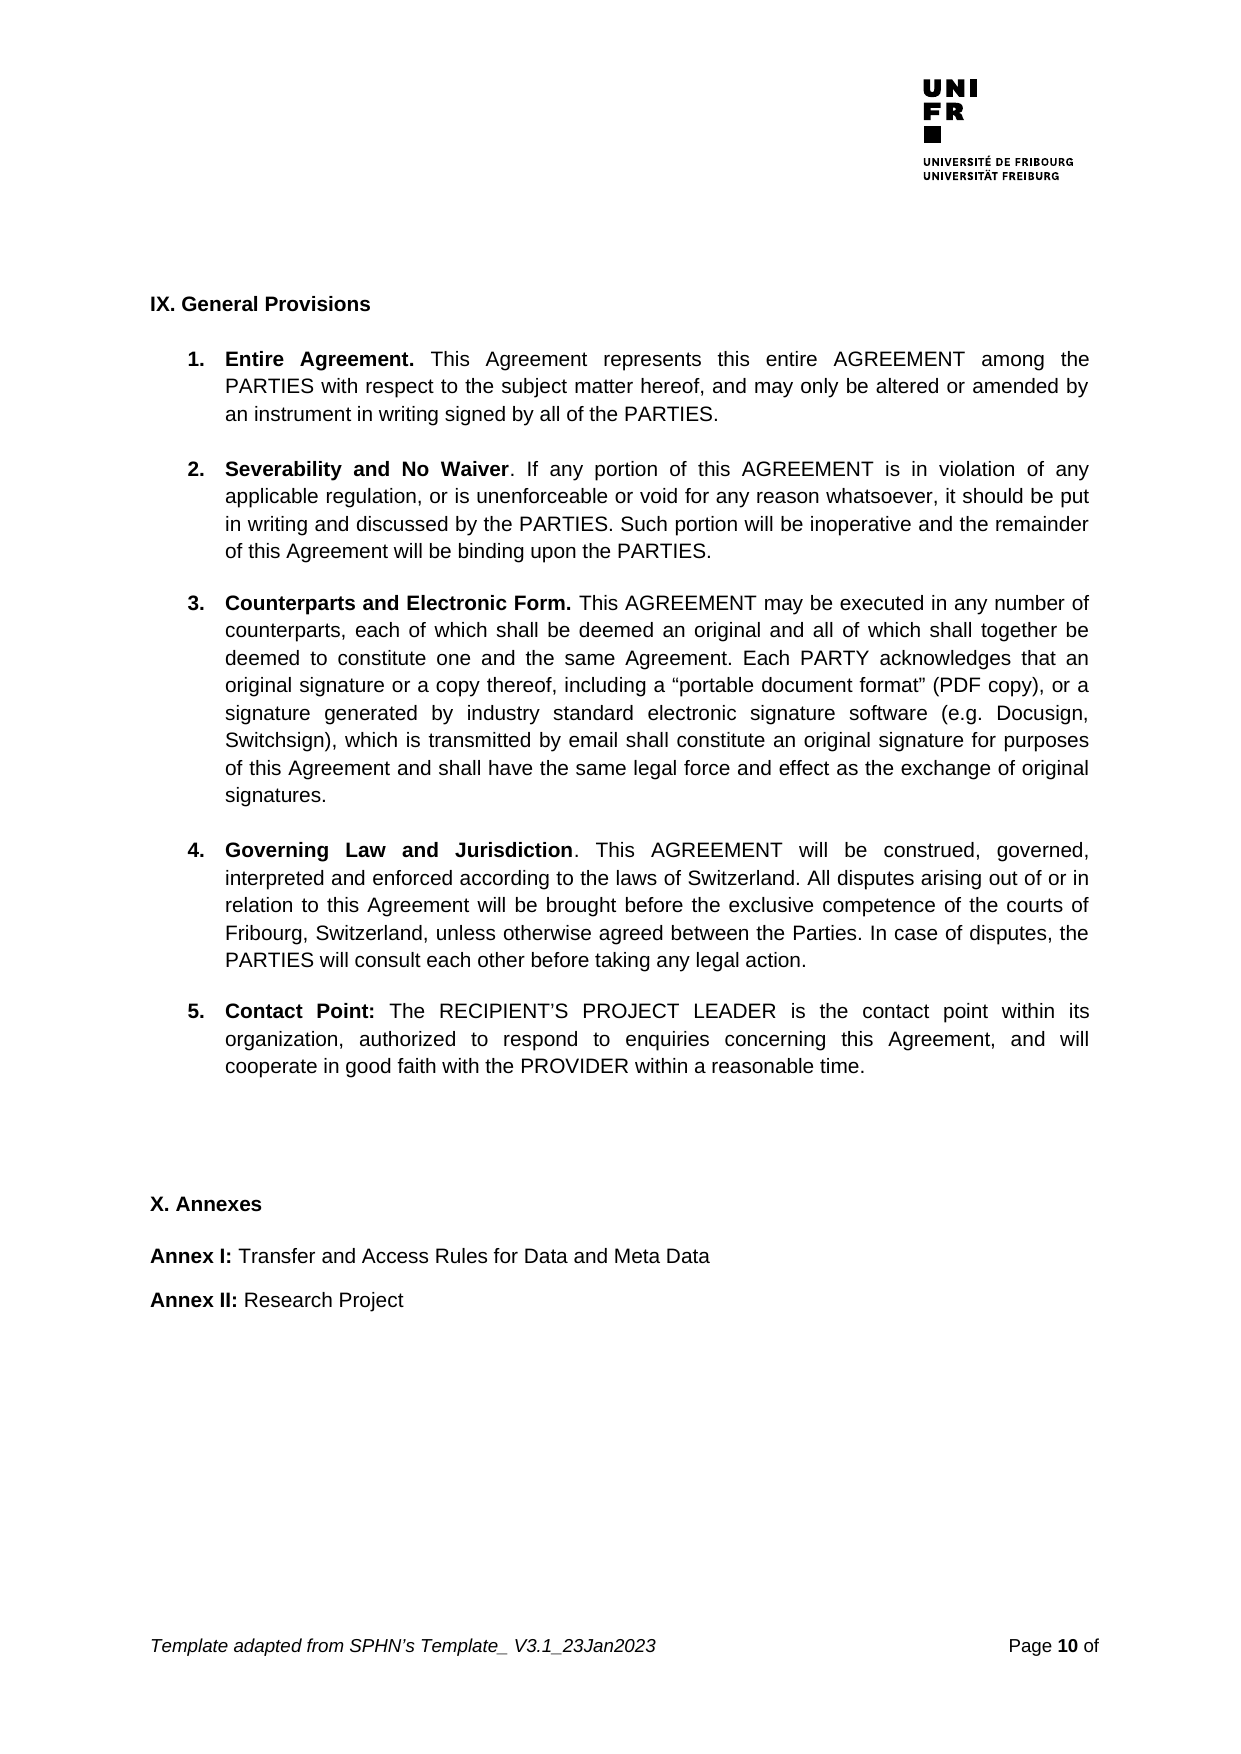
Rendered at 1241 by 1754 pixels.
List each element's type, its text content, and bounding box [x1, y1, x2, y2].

text Annex II: Research Project [150, 1291, 1090, 1311]
list Contact Point: The RECIPIENT’S PROJECT LEADER is the contact point within its organization, authorized to respond to enquiries concerning this Agreement, and will cooperate in good faith with the PROVIDER within a reasonable time. [187, 999, 1090, 1078]
text IX. General Provisions [150, 291, 1090, 315]
text X. Annexes [150, 1192, 1090, 1216]
list Entire Agreement. This Agreement represents this entire AGREEMENT among the PARTIES with respect to the subject matter hereof, and may only be altered or amended by an instrument in writing signed by all of the PARTIES. [187, 346, 1090, 425]
list Severability and No Waiver. If any portion of this AGREEMENT is in violation of any applicable regulation, or is unenforceable or void for any reason whatsoever, it should be put in writing and discussed by the PARTIES. Such portion will be inoperative and the remainder of this Agreement will be binding upon the PARTIES. [187, 456, 1090, 563]
list Counterparts and Electronic Form. This AGREEMENT may be executed in any number of counterparts, each of which shall be deemed an original and all of which shall together be deemed to constitute one and the same Agreement. Each PARTY acknowledges that an original signature or a copy thereof, including a “portable document format” (PDF copy), or a signature generated by industry standard electronic signature software (e.g. Docusign, Switchsign), which is transmitted by email shall constitute an original signature for purposes of this Agreement and shall have the same legal force and effect as the exchange of original signatures. [187, 590, 1090, 807]
list Governing Law and Jurisdiction. This AGREEMENT will be construed, governed, interpreted and enforced according to the laws of Switzerland. All disputes arising out of or in relation to this Agreement will be brought before the exclusive competence of the courts of Fribourg, Switzerland, unless otherwise agreed between the Parties. In case of disputes, the PARTIES will consult each other before taking any legal action. [187, 838, 1090, 972]
text Annex I: Transfer and Access Rules for Data and Meta Data [150, 1247, 1090, 1267]
